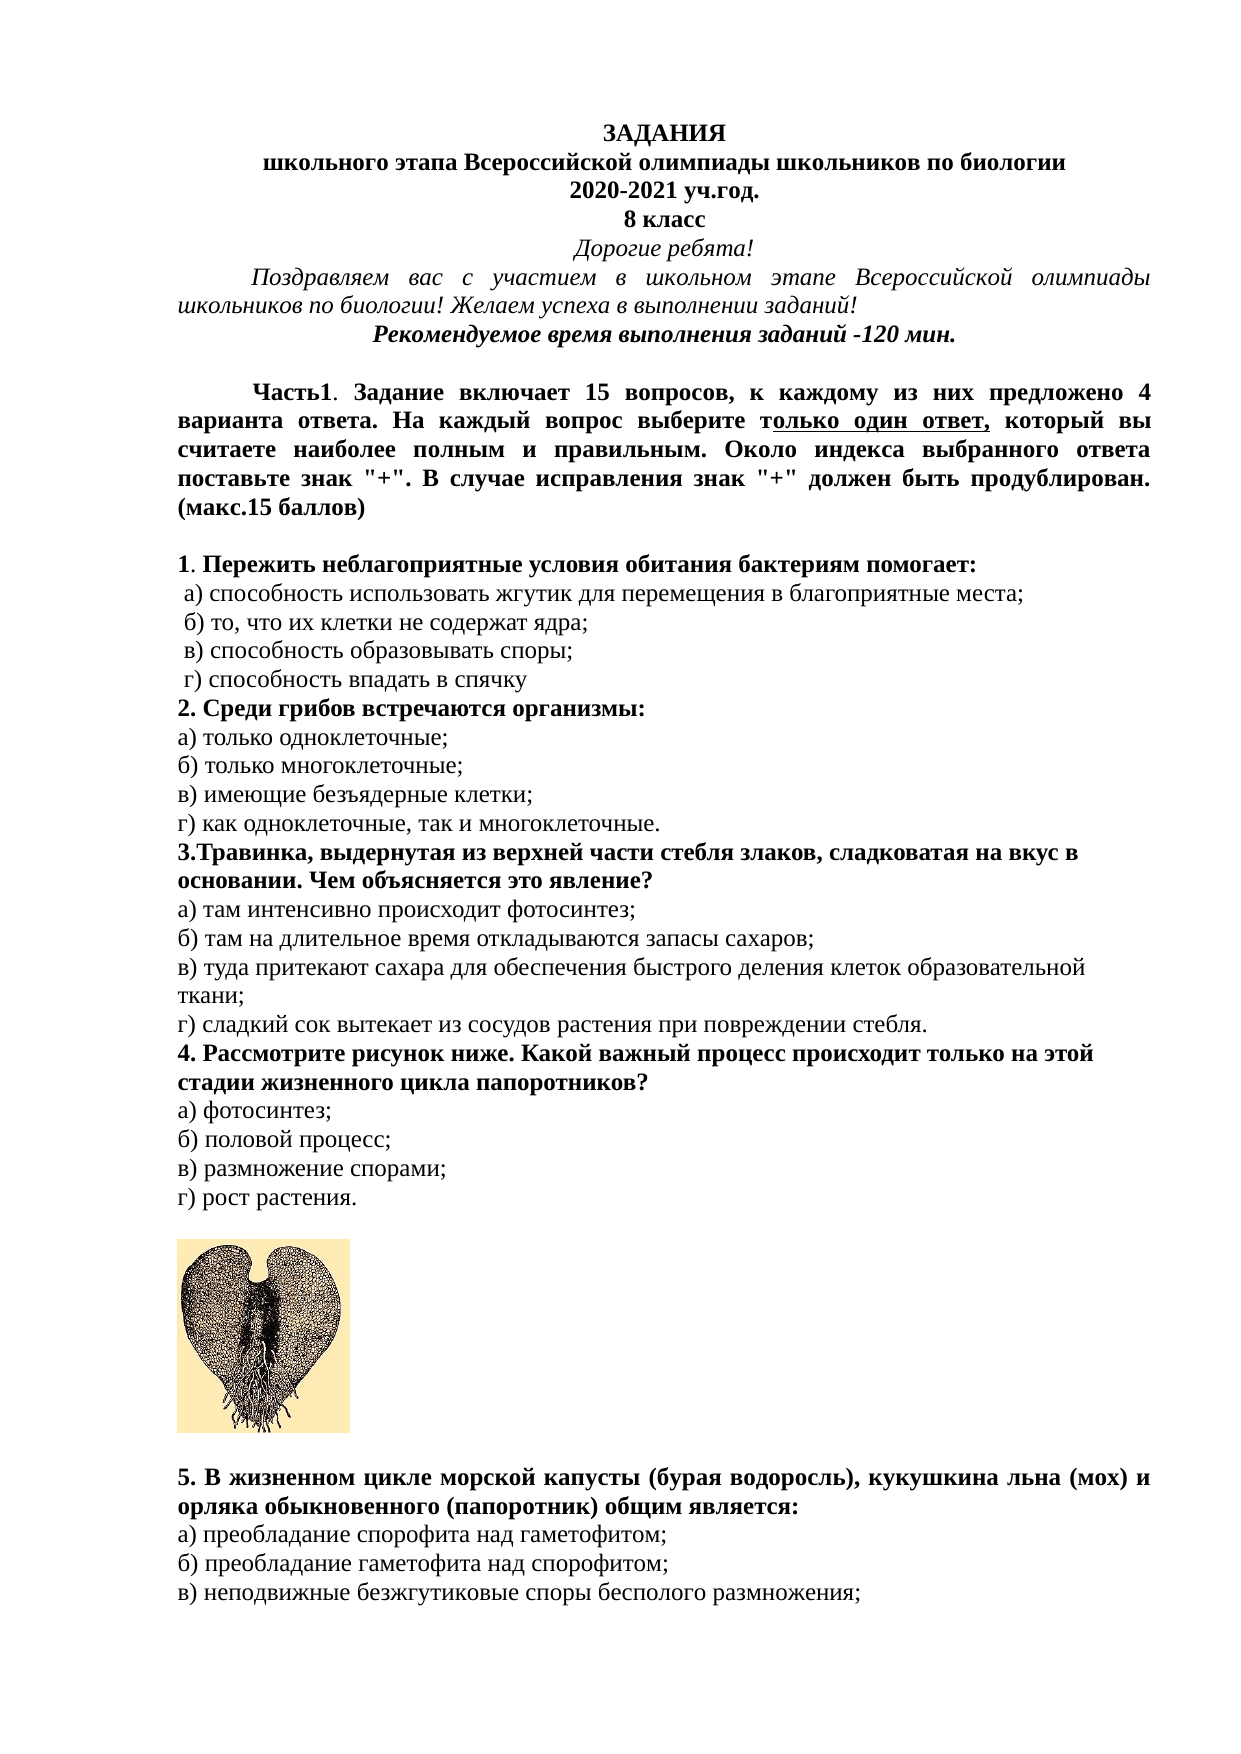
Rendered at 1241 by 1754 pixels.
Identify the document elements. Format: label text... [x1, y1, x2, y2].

text 5. В жизненном цикле морской капусты (бурая водоросль), кукушкина льна (мох) и орляка обыкновенного (папоротник) общим является: [177, 1462, 1152, 1519]
text Часть1. Задание включает 15 вопросов, к каждому из них предложено 4 варианта ответа. На каждый вопрос выберите только один ответ, который вы считаете наиболее полным и правильным. Около индекса выбранного ответа поставьте знак "+". В случае исправления знак "+" должен быть продублирован. (макс.15 баллов) [177, 377, 1152, 521]
text в) туда притекают сахара для обеспечения быстрого деления клеток образовательной ткани; [177, 952, 1152, 1009]
picture [177, 1239, 350, 1433]
text в) способность образовывать споры; [177, 636, 1152, 664]
text 2020-2021 уч.год. [177, 176, 1152, 204]
text а) там интенсивно происходит фотосинтез; [177, 894, 1152, 923]
text школьного этапа Всероссийской олимпиады школьников по биологии [177, 147, 1152, 176]
text Поздравляем вас с участием в школьном этапе Всероссийской олимпиады школьников по биологии! Желаем успеха в выполнении заданий! [177, 262, 1152, 319]
text в) имеющие безъядерные клетки; [177, 779, 1152, 808]
text г) сладкий сок вытекает из сосудов растения при повреждении стебля. [177, 1009, 1152, 1038]
text Рекомендуемое время выполнения заданий -120 мин. [177, 319, 1152, 348]
text в) неподвижные безжгутиковые споры бесполого размножения; [177, 1577, 1152, 1606]
text б) только многоклеточные; [177, 751, 1152, 779]
text б) то, что их клетки не содержат ядра; [177, 607, 1152, 636]
text 3.Травинка, выдернутая из верхней части стебля злаков, сладковатая на вкус в основании. Чем объясняется это явление? [177, 837, 1152, 894]
text в) размножение спорами; [177, 1153, 1152, 1182]
text г) способность впадать в спячку [177, 664, 1152, 693]
text Дорогие ребята! [177, 233, 1152, 262]
text 4. Рассмотрите рисунок ниже. Какой важный процесс происходит только на этой стадии жизненного цикла папоротников? [177, 1038, 1152, 1096]
text 8 класс [177, 204, 1152, 233]
text а) преобладание спорофита над гаметофитом; [177, 1519, 1152, 1548]
text а) фотосинтез; [177, 1096, 1152, 1124]
text б) преобладание гаметофита над спорофитом; [177, 1548, 1152, 1577]
text г) как одноклеточные, так и многоклеточные. [177, 808, 1152, 837]
text б) половой процесс; [177, 1124, 1152, 1153]
text г) рост растения. [177, 1182, 1152, 1211]
text 2. Среди грибов встречаются организмы: [177, 693, 1152, 722]
text а) способность использовать жгутик для перемещения в благоприятные места; [177, 578, 1152, 607]
text 1. Пережить неблагоприятные условия обитания бактериям помогает: [177, 549, 1152, 578]
text ЗАДАНИЯ [177, 118, 1152, 147]
text а) только одноклеточные; [177, 722, 1152, 751]
text б) там на длительное время откладываются запасы сахаров; [177, 923, 1152, 952]
